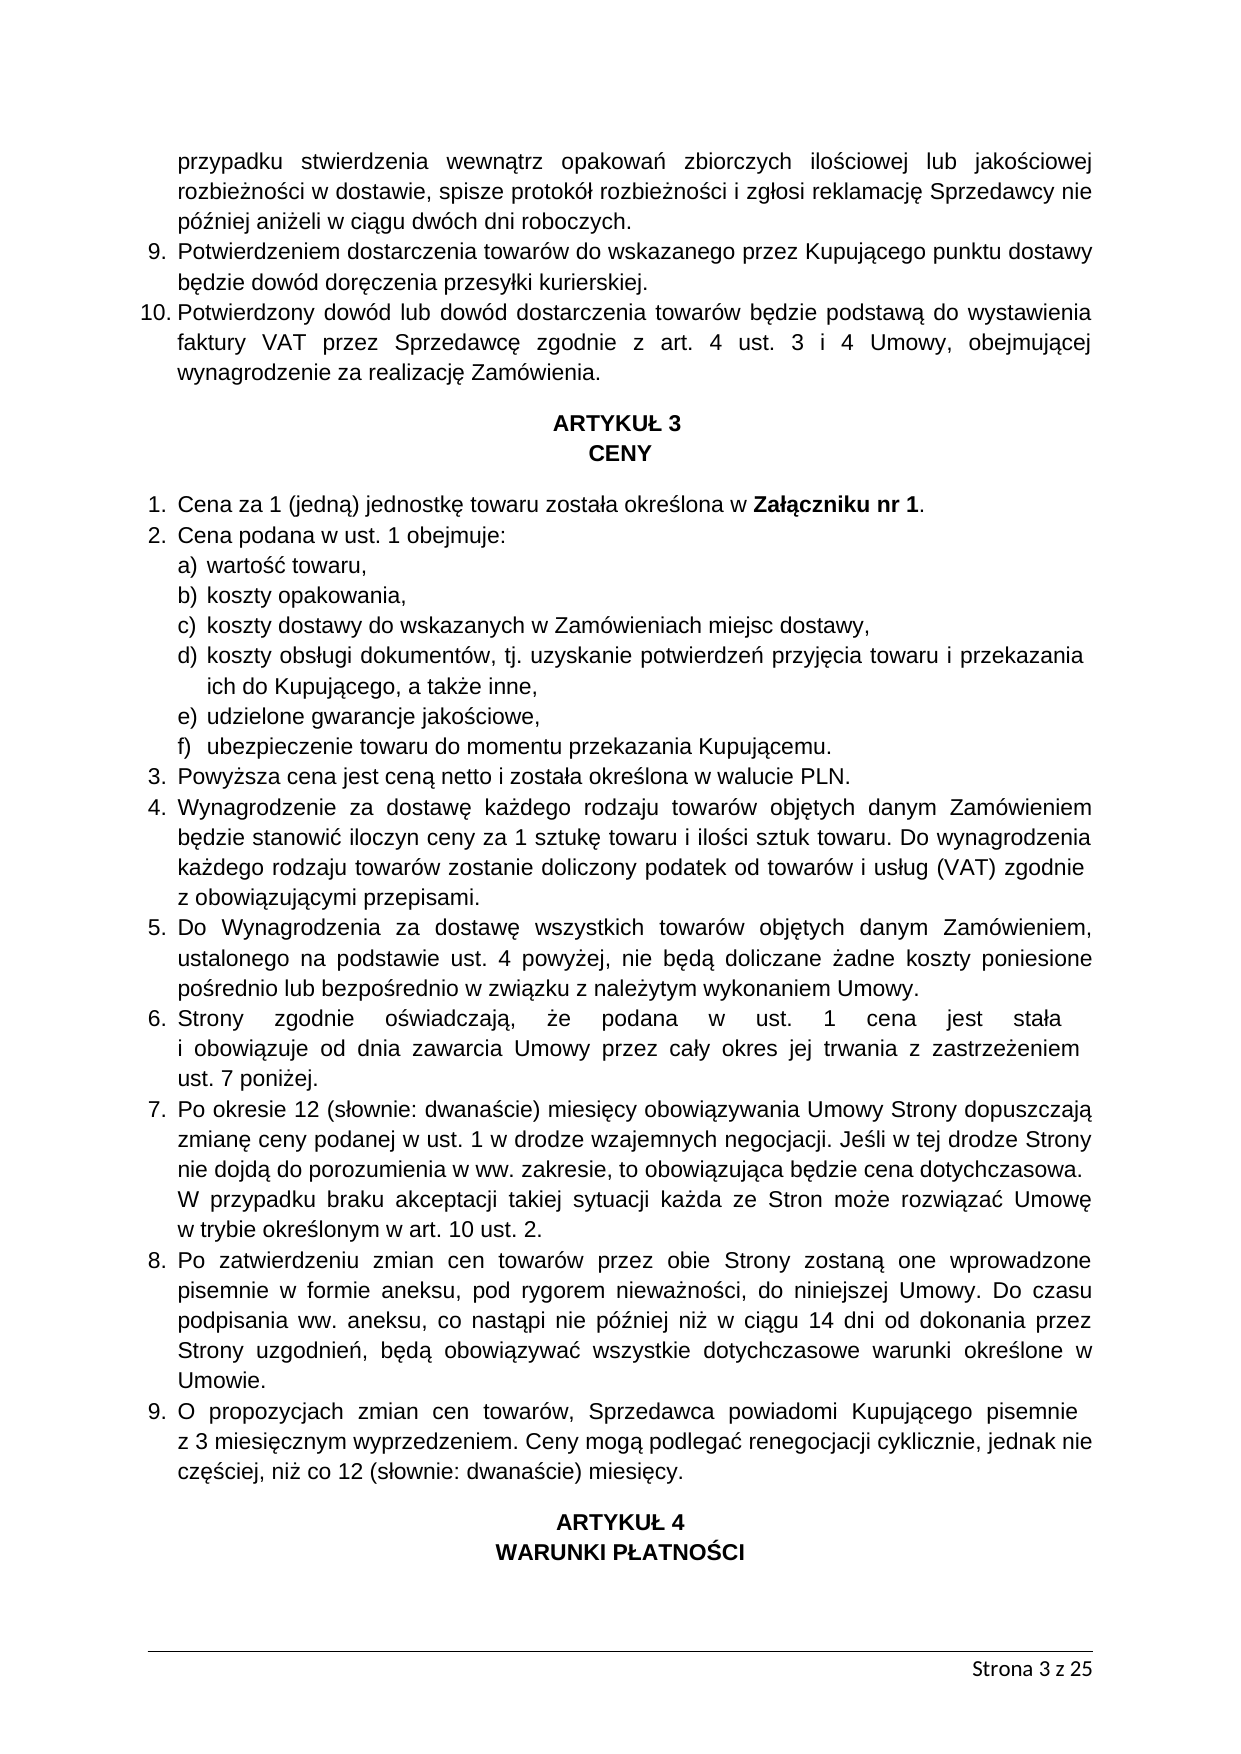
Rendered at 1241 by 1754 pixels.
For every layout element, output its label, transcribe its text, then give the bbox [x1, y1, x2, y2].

list Po okresie 12 (słownie: dwanaście) miesięcy obowiązywania Umowy Strony dopuszczają zmianę ceny podanej w ust. 1 w drodze wzajemnych negocjacji. Jeśli w tej drodze Strony nie dojdą do porozumienia w ww. zakresie, to obowiązująca będzie cena dotychczasowa. [148, 1096, 1093, 1182]
list Do Wynagrodzenia za dostawę wszystkich towarów objętych danym Zamówieniem, ustalonego na podstawie ust. 4 powyżej, nie będą doliczane żadne koszty poniesione pośrednio lub bezpośrednio w związku z należytym wykonaniem Umowy. [148, 914, 1093, 1001]
list ubezpieczenie towaru do momentu przekazania Kupującemu. [177, 733, 1093, 759]
list Potwierdzeniem dostarczenia towarów do wskazanego przez Kupującego punktu dostawy będzie dowód doręczenia przesyłki kurierskiej. [148, 238, 1093, 295]
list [148, 148, 1093, 234]
list Cena za 1 (jedną) jednostkę towaru została określona w Załączniku nr 1. [148, 491, 1093, 518]
list koszty dostawy do wskazanych w Zamówieniach miejsc dostawy, [177, 612, 1093, 638]
list Powyższa cena jest ceną netto i została określona w walucie PLN. [148, 763, 1093, 789]
list W przypadku braku akceptacji takiej sytuacji każda ze Stron może rozwiązać Umowę w trybie określonym w art. 10 ust. 2. [177, 1186, 1093, 1243]
list Cena podana w ust. 1 obejmuje: [148, 522, 1093, 548]
list Wynagrodzenie za dostawę każdego rodzaju towarów objętych danym Zamówieniem będzie stanowić iloczyn ceny za 1 sztukę towaru i ilości sztuk towaru. Do wynagrodzenia każdego rodzaju towarów zostanie doliczony podatek od towarów i usług (VAT) zgodnie z obowiązującymi przepisami. [148, 793, 1093, 910]
text ARTYKUŁ 3 CENY [148, 410, 1093, 467]
list koszty opakowania, [177, 582, 1093, 608]
list Strony zgodnie oświadczają, że podana w ust. 1 cena jest stała i obowiązuje od dnia zawarcia Umowy przez cały okres jej trwania z zastrzeżeniem ust. 7 poniżej. [148, 1005, 1093, 1092]
list Potwierdzony dowód lub dowód dostarczenia towarów będzie podstawą do wystawienia faktury VAT przez Sprzedawcę zgodnie z art. 4 ust. 3 i 4 Umowy, obejmującej wynagrodzenie za realizację Zamówienia. [140, 299, 1093, 385]
list Po zatwierdzeniu zmian cen towarów przez obie Strony zostaną one wprowadzone pisemnie w formie aneksu, pod rygorem nieważności, do niniejszej Umowy. Do czasu podpisania ww. aneksu, co nastąpi nie później niż w ciągu 14 dni od dokonania przez Strony uzgodnień, będą obowiązywać wszystkie dotychczasowe warunki określone w Umowie. [148, 1247, 1093, 1394]
list koszty obsługi dokumentów, tj. uzyskanie potwierdzeń przyjęcia towaru i przekazania ich do Kupującego, a także inne, [177, 642, 1093, 699]
list O propozycjach zmian cen towarów, Sprzedawca powiadomi Kupującego pisemnie z 3 miesięcznym wyprzedzeniem. Ceny mogą podlegać renegocjacji cyklicznie, jednak nie częściej, niż co 12 (słownie: dwanaście) miesięcy. [148, 1398, 1093, 1484]
list wartość towaru, [177, 552, 1093, 578]
text ARTYKUŁ 4 WARUNKI PŁATNOŚCI [148, 1509, 1093, 1566]
list udzielone gwarancje jakościowe, [177, 703, 1093, 729]
